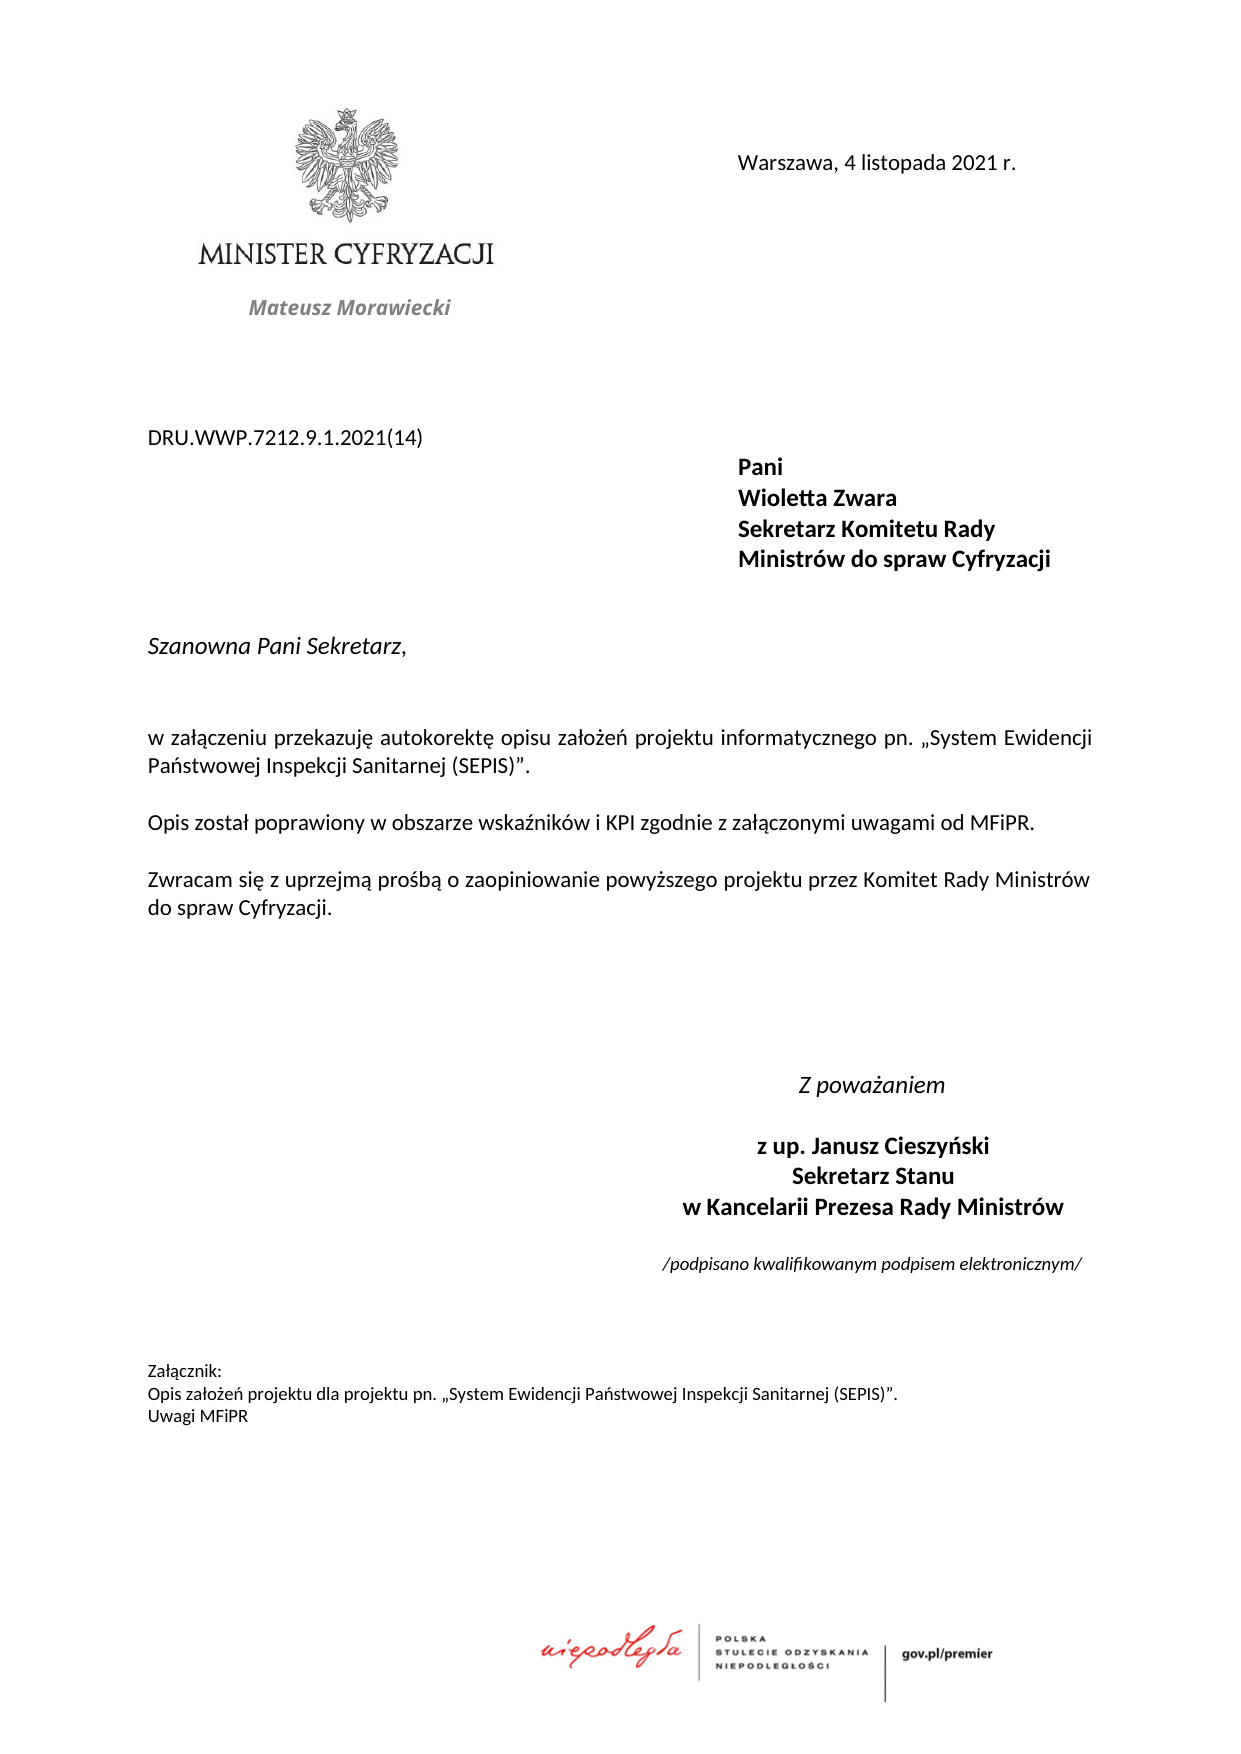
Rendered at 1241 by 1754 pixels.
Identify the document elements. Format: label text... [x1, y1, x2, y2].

text Warszawa, 4 listopada 2021 r. [673, 148, 1092, 176]
text Załącznik: [148, 1359, 1092, 1382]
text z up. Janusz Cieszyński [654, 1130, 1092, 1160]
text Zwracam się z uprzejmą prośbą o zaopiniowanie powyższego projektu przez Komitet Rady Ministrów do spraw Cyfryzacji. [148, 865, 1092, 921]
text Szanowna Pani Sekretarz, [148, 630, 1092, 660]
picture [183, 88, 512, 283]
text DRU.WWP.7212.9.1.2021(14) [148, 423, 1092, 451]
picture [147, 1596, 1032, 1754]
text Opis został poprawiony w obszarze wskaźników i KPI zgodnie z załączonymi uwagami od MFiPR. [148, 808, 1092, 836]
text Wioletta Zwara [664, 482, 1092, 513]
text w załączeniu przekazuję autokorektę opisu założeń projektu informatycznego pn. „System Ewidencji Państwowej Inspekcji Sanitarnej (SEPIS)”. [148, 723, 1092, 779]
text Opis założeń projektu dla projektu pn. „System Ewidencji Państwowej Inspekcji Sanitarnej (SEPIS)”. [148, 1382, 1092, 1405]
text Uwagi MFiPR [148, 1405, 1092, 1428]
text Z poważaniem [654, 1069, 1092, 1099]
text /podpisano kwalifikowanym podpisem elektronicznym/ [654, 1252, 1092, 1275]
text Pani [664, 451, 1092, 482]
text Sekretarz Stanu [654, 1160, 1092, 1191]
text Ministrów do spraw Cyfryzacji [664, 543, 1092, 574]
text Sekretarz Komitetu Rady [664, 513, 1092, 543]
text w Kancelarii Prezesa Rady Ministrów [654, 1191, 1092, 1221]
